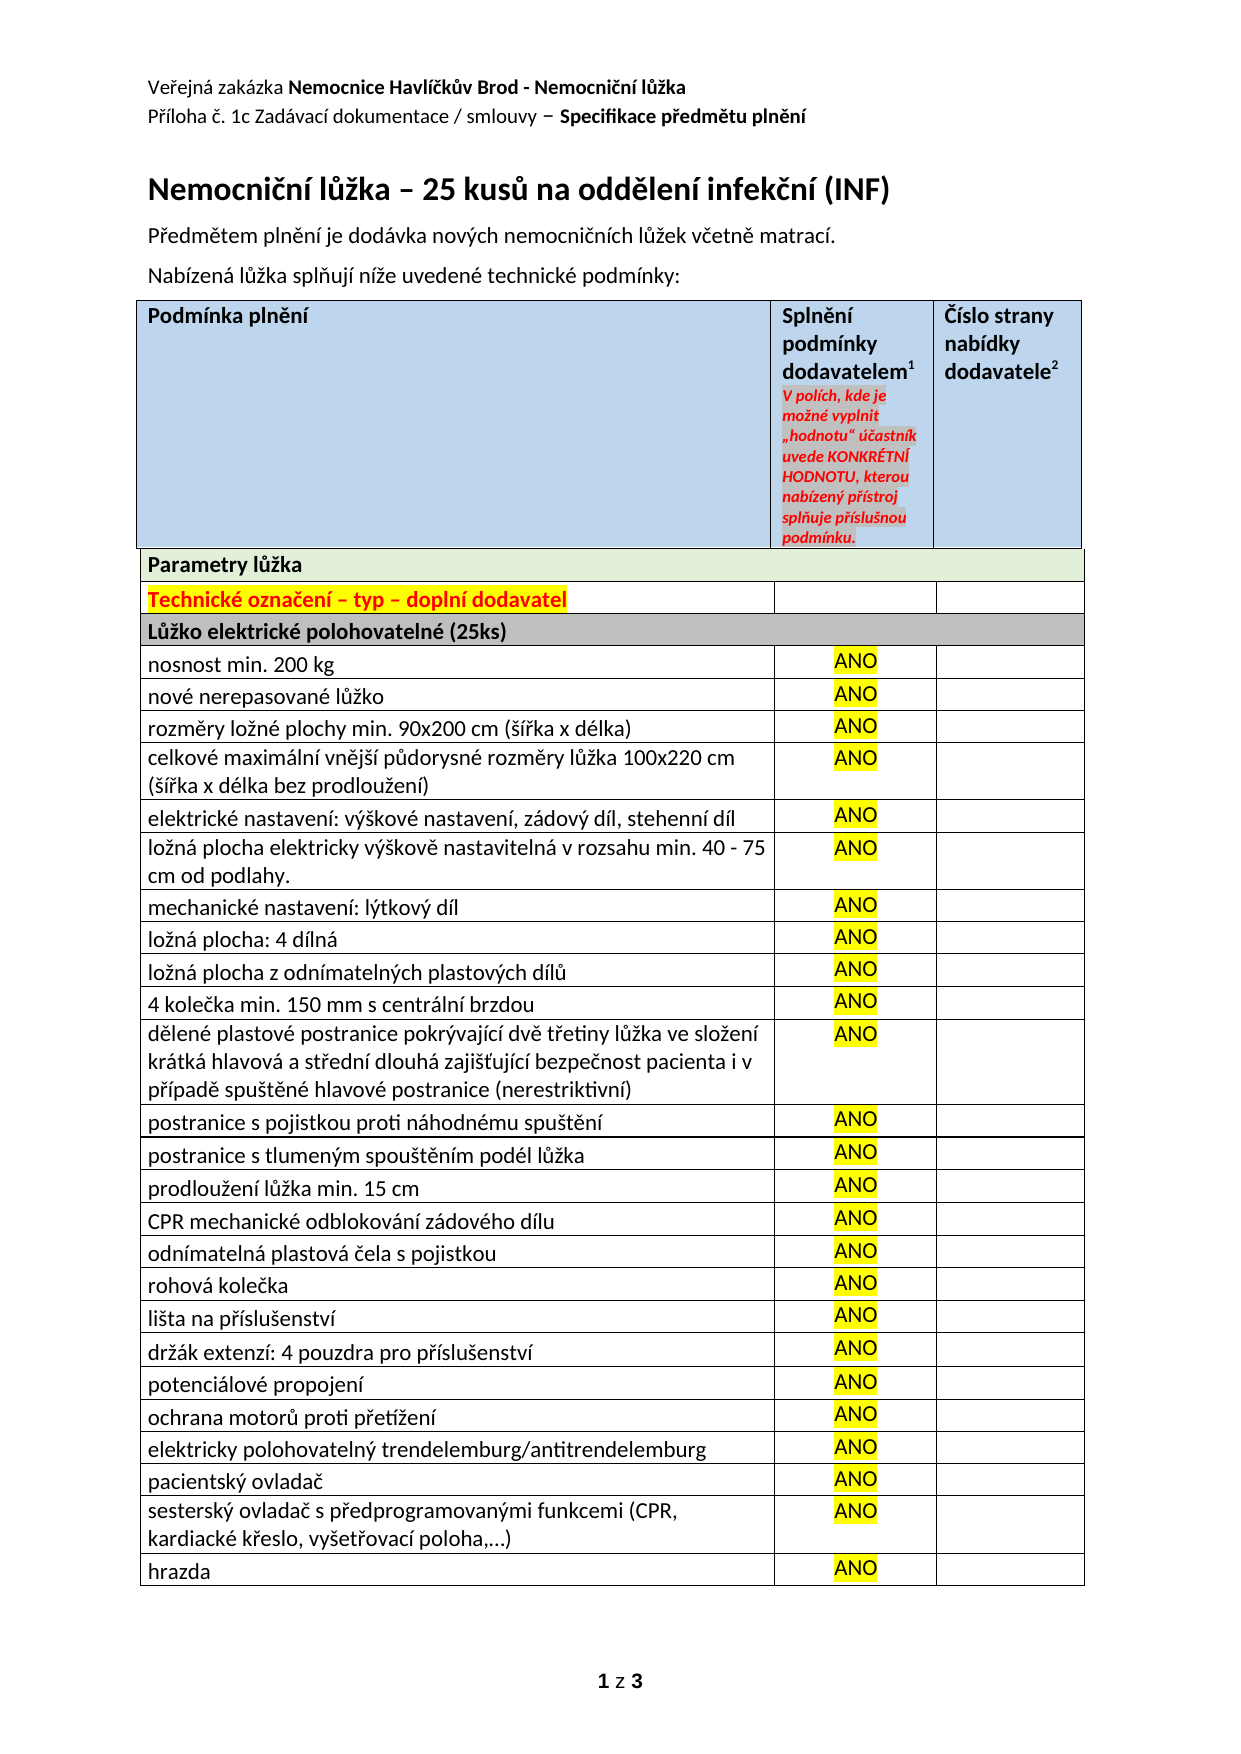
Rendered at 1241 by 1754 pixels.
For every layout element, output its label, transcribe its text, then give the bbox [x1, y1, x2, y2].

table_cell [937, 1333, 1084, 1366]
table_cell ANO [775, 1138, 936, 1169]
text Předmětem plnění je dodávka nových nemocničních lůžek včetně matrací. [148, 221, 1093, 249]
table_cell [937, 1105, 1084, 1136]
table_cell ložná plocha z odnímatelných plastových dílů [141, 954, 774, 986]
table_header Číslo strany nabídky dodavatele [934, 301, 1081, 547]
table_cell [937, 800, 1084, 832]
table_cell hrazda [141, 1554, 774, 1585]
table_cell [937, 1203, 1084, 1235]
table_cell Technické označení – typ – doplní dodavatel [141, 582, 774, 613]
table_cell [937, 711, 1084, 742]
table_cell [937, 1554, 1084, 1585]
table_cell Lůžko elektrické polohovatelné (25ks) [141, 614, 1084, 645]
table_cell [937, 1464, 1084, 1495]
text Veřejná zakázka Nemocnice Havlíčkův Brod - Nemocniční lůžka [148, 74, 1093, 99]
table_cell rozměry ložné plochy min. 90x200 cm (šířka x délka) [141, 711, 774, 742]
table_cell ANO [775, 646, 936, 678]
table_cell [937, 1020, 1084, 1103]
table_cell ANO [775, 1367, 936, 1398]
table_cell nosnost min. 200 kg [141, 646, 774, 678]
table_cell lišta na příslušenství [141, 1301, 774, 1332]
table_cell [937, 922, 1084, 953]
table_cell ANO [775, 1268, 936, 1299]
table_cell [937, 1236, 1084, 1267]
table_cell pacientský ovladač [141, 1464, 774, 1495]
table_cell ANO [775, 1400, 936, 1431]
table_cell celkové maximální vnější půdorysné rozměry lůžka 100x220 cm (šířka x délka bez prodloužení) [141, 743, 774, 799]
table_cell [937, 646, 1084, 678]
table_cell elektricky polohovatelný trendelemburg/antitrendelemburg [141, 1432, 774, 1463]
table_cell ANO [775, 954, 936, 986]
table_cell ANO [775, 1333, 936, 1366]
table_cell [937, 1496, 1084, 1552]
table_cell prodloužení lůžka min. 15 cm [141, 1170, 774, 1202]
table_cell ANO [775, 1432, 936, 1463]
table_cell ANO [775, 833, 936, 889]
table_cell ANO [775, 743, 936, 799]
table_cell ANO [775, 1464, 936, 1495]
table_cell dělené plastové postranice pokrývající dvě třetiny lůžka ve složení krátká hlavová a střední dlouhá zajišťující bezpečnost pacienta i v případě spuštěné hlavové postranice (nerestriktivní) [141, 1020, 774, 1103]
table_cell [937, 890, 1084, 921]
table_cell [937, 1138, 1084, 1169]
table_header Splnění podmínky dodavatelem V polích, kde je možné vyplnit „hodnotu“ účastník uvede KONKRÉTNÍ HODNOTU, kterou nabízený přístroj splňuje příslušnou podmínku. [771, 301, 933, 547]
table_cell [937, 1301, 1084, 1332]
table_cell ANO [775, 679, 936, 710]
table_cell postranice s pojistkou proti náhodnému spuštění [141, 1105, 774, 1136]
table_cell ANO [775, 1301, 936, 1332]
text Příloha č. 1c Zadávací dokumentace / smlouvy – Specifikace předmětu plnění [148, 99, 1093, 130]
table_cell [937, 1170, 1084, 1202]
table_cell ložná plocha: 4 dílná [141, 922, 774, 953]
table_cell ANO [775, 1496, 936, 1552]
table_cell 4 kolečka min. 150 mm s centrální brzdou [141, 987, 774, 1018]
text Nemocniční lůžka – 25 kusů na oddělení infekční (INF) [148, 168, 1093, 208]
table_cell [937, 833, 1084, 889]
table_cell ANO [775, 1105, 936, 1136]
table_header Podmínka plnění [137, 301, 770, 547]
table_cell rohová kolečka [141, 1268, 774, 1299]
table_cell [937, 1367, 1084, 1398]
table_cell sesterský ovladač s předprogramovanými funkcemi (CPR, kardiacké křeslo, vyšetřovací poloha,…) [141, 1496, 774, 1552]
table_cell [937, 1268, 1084, 1299]
table_header Parametry lůžka [141, 549, 1084, 581]
table_cell ANO [775, 711, 936, 742]
table_cell potenciálové propojení [141, 1367, 774, 1398]
table_cell ANO [775, 800, 936, 832]
table_cell [937, 987, 1084, 1018]
table_cell ANO [775, 1203, 936, 1235]
table_cell ložná plocha elektricky výškově nastavitelná v rozsahu min. 40 - 75 cm od podlahy. [141, 833, 774, 889]
table_cell [937, 954, 1084, 986]
table_cell ANO [775, 1554, 936, 1585]
table_cell ANO [775, 1236, 936, 1267]
table_cell [937, 679, 1084, 710]
table_cell ANO [775, 922, 936, 953]
table_cell CPR mechanické odblokování zádového dílu [141, 1203, 774, 1235]
table_cell ANO [775, 890, 936, 921]
table_cell ANO [775, 1170, 936, 1202]
table_cell nové nerepasované lůžko [141, 679, 774, 710]
table_cell postranice s tlumeným spouštěním podél lůžka [141, 1138, 774, 1169]
table_cell [937, 743, 1084, 799]
table_cell [937, 1400, 1084, 1431]
table_cell [937, 1432, 1084, 1463]
table_cell mechanické nastavení: lýtkový díl [141, 890, 774, 921]
text Nabízená lůžka splňují níže uvedené technické podmínky: [148, 261, 1093, 289]
table_cell [775, 582, 936, 613]
table_cell elektrické nastavení: výškové nastavení, zádový díl, stehenní díl [141, 800, 774, 832]
table_cell odnímatelná plastová čela s pojistkou [141, 1236, 774, 1267]
table_cell držák extenzí: 4 pouzdra pro příslušenství [141, 1333, 774, 1366]
table_cell ANO [775, 987, 936, 1018]
table_cell [937, 582, 1084, 613]
table_cell ochrana motorů proti přetížení [141, 1400, 774, 1431]
table_cell ANO [775, 1020, 936, 1103]
